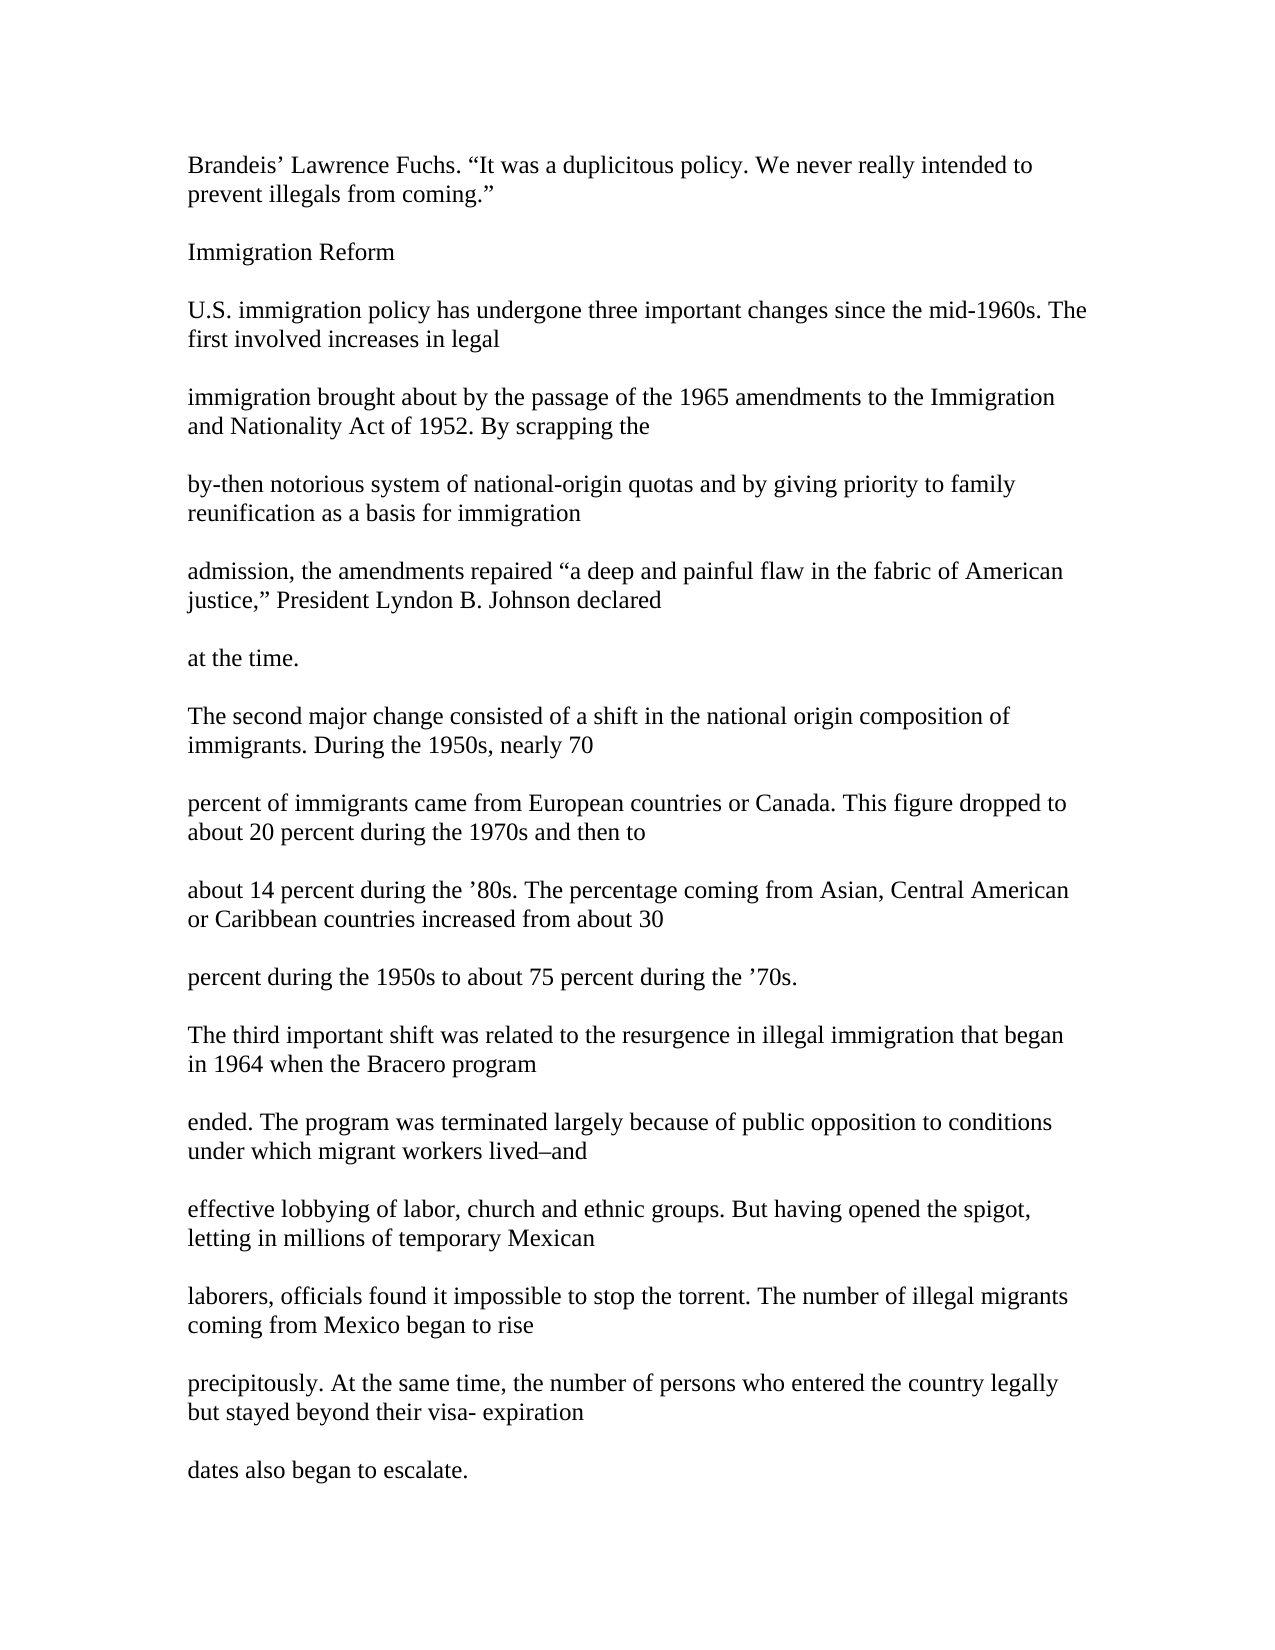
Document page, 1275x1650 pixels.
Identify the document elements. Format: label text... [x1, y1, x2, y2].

text The second major change consisted of a shift in the national origin composition of immigrants. During the 1950s, nearly 70 [187, 701, 1087, 759]
text at the time. [187, 643, 1087, 672]
text percent during the 1950s to about 75 percent during the ’70s. [187, 962, 1087, 991]
text U.S. immigration policy has undergone three important changes since the mid-1960s. The first involved increases in legal [187, 295, 1087, 353]
text Immigration Reform [187, 237, 1087, 266]
text laborers, officials found it impossible to stop the torrent. The number of illegal migrants coming from Mexico began to rise [187, 1281, 1087, 1339]
text dates also began to escalate. [187, 1455, 1087, 1484]
text about 14 percent during the ’80s. The percentage coming from Asian, Central American or Caribbean countries increased from about 30 [187, 875, 1087, 933]
text by-then notorious system of national-origin quotas and by giving priority to family reunification as a basis for immigration [187, 469, 1087, 527]
text The third important shift was related to the resurgence in illegal immigration that began in 1964 when the Bracero program [187, 1021, 1087, 1078]
text ended. The program was terminated largely because of public opposition to conditions under which migrant workers lived–and [187, 1107, 1087, 1165]
text admission, the amendments repaired “a deep and painful flaw in the fabric of American justice,” President Lyndon B. Johnson declared [187, 556, 1087, 614]
text Brandeis’ Lawrence Fuchs. “It was a duplicitous policy. We never really intended to prevent illegals from coming.” [187, 150, 1087, 207]
text precipitously. At the same time, the number of persons who entered the country legally but stayed beyond their visa- expiration [187, 1368, 1087, 1426]
text immigration brought about by the passage of the 1965 amendments to the Immigration and Nationality Act of 1952. By scrapping the [187, 382, 1087, 440]
text effective lobbying of labor, church and ethnic groups. But having opened the spigot, letting in millions of temporary Mexican [187, 1194, 1087, 1252]
text percent of immigrants came from European countries or Canada. This figure dropped to about 20 percent during the 1970s and then to [187, 788, 1087, 846]
